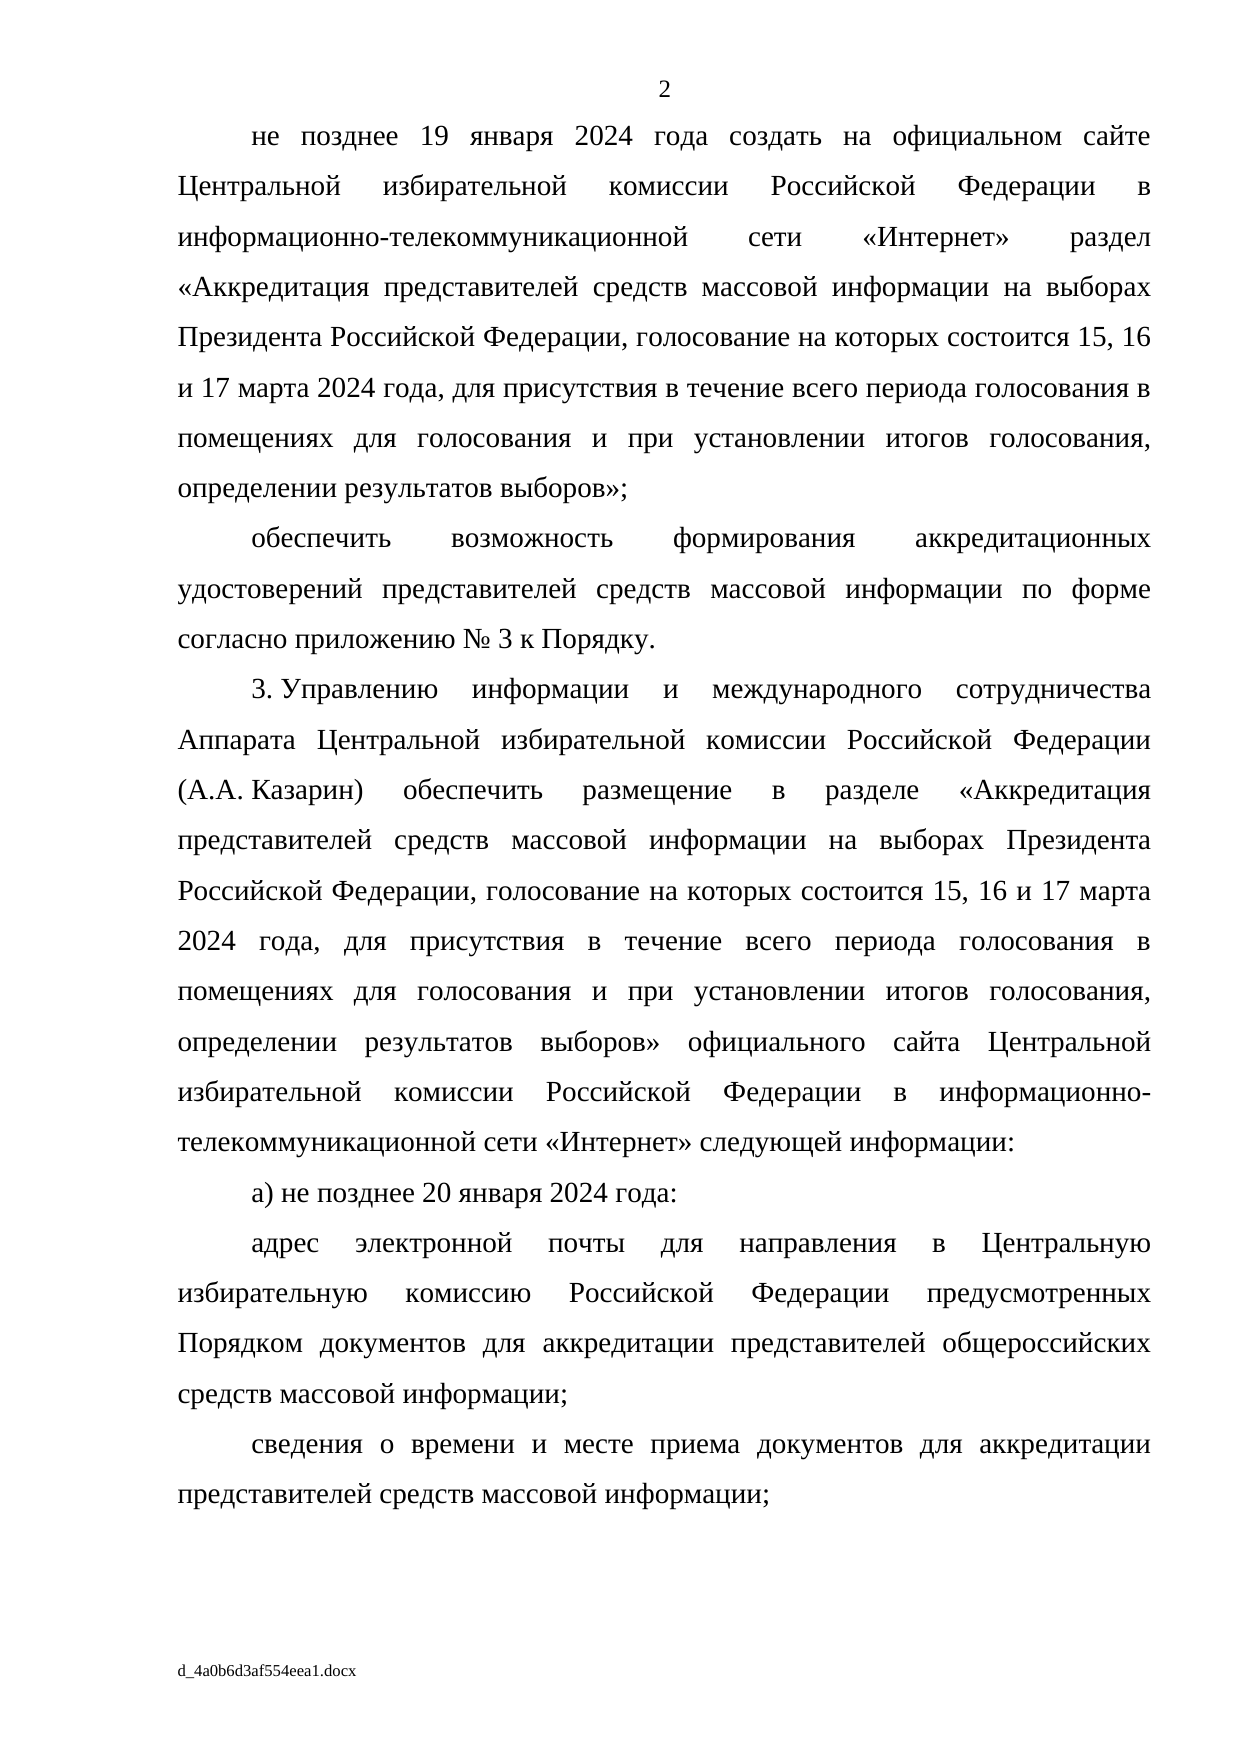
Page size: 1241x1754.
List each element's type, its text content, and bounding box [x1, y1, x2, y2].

text а) не позднее 20 января 2024 года: [177, 1175, 1152, 1208]
text адрес электронной почты для направления в Центральную избирательную комиссию Российской Федерации предусмотренных Порядком документов для аккредитации представителей общероссийских средств массовой информации; [177, 1225, 1152, 1409]
text обеспечить возможность формирования аккредитационных удостоверений представителей средств массовой информации по форме согласно приложению № 3 к Порядку. [177, 521, 1152, 655]
text не позднее 19 января 2024 года создать на официальном сайте Центральной избирательной комиссии Российской Федерации в информационно-телекоммуникационной сети «Интернет» раздел «Аккредитация представителей средств массовой информации на выборах Президента Российской Федерации, голосование на которых состоится 15, 16 и 17 марта 2024 года, для присутствия в течение всего периода голосования в помещениях для голосования и при установлении итогов голосования, определении результатов выборов»; [177, 118, 1152, 504]
text сведения о времени и месте приема документов для аккредитации представителей средств массовой информации; [177, 1426, 1152, 1510]
text 3. Управлению информации и международного сотрудничества Аппарата Центральной избирательной комиссии Российской Федерации (А.А. Казарин) обеспечить размещение в разделе «Аккредитация представителей средств массовой информации на выборах Президента Российской Федерации, голосование на которых состоится 15, 16 и 17 марта 2024 года, для присутствия в течение всего периода голосования в помещениях для голосования и при установлении итогов голосования, определении результатов выборов» официального сайта Центральной избирательной комиссии Российской Федерации в информационно-телекоммуникационной сети «Интернет» следующей информации: [177, 672, 1152, 1158]
